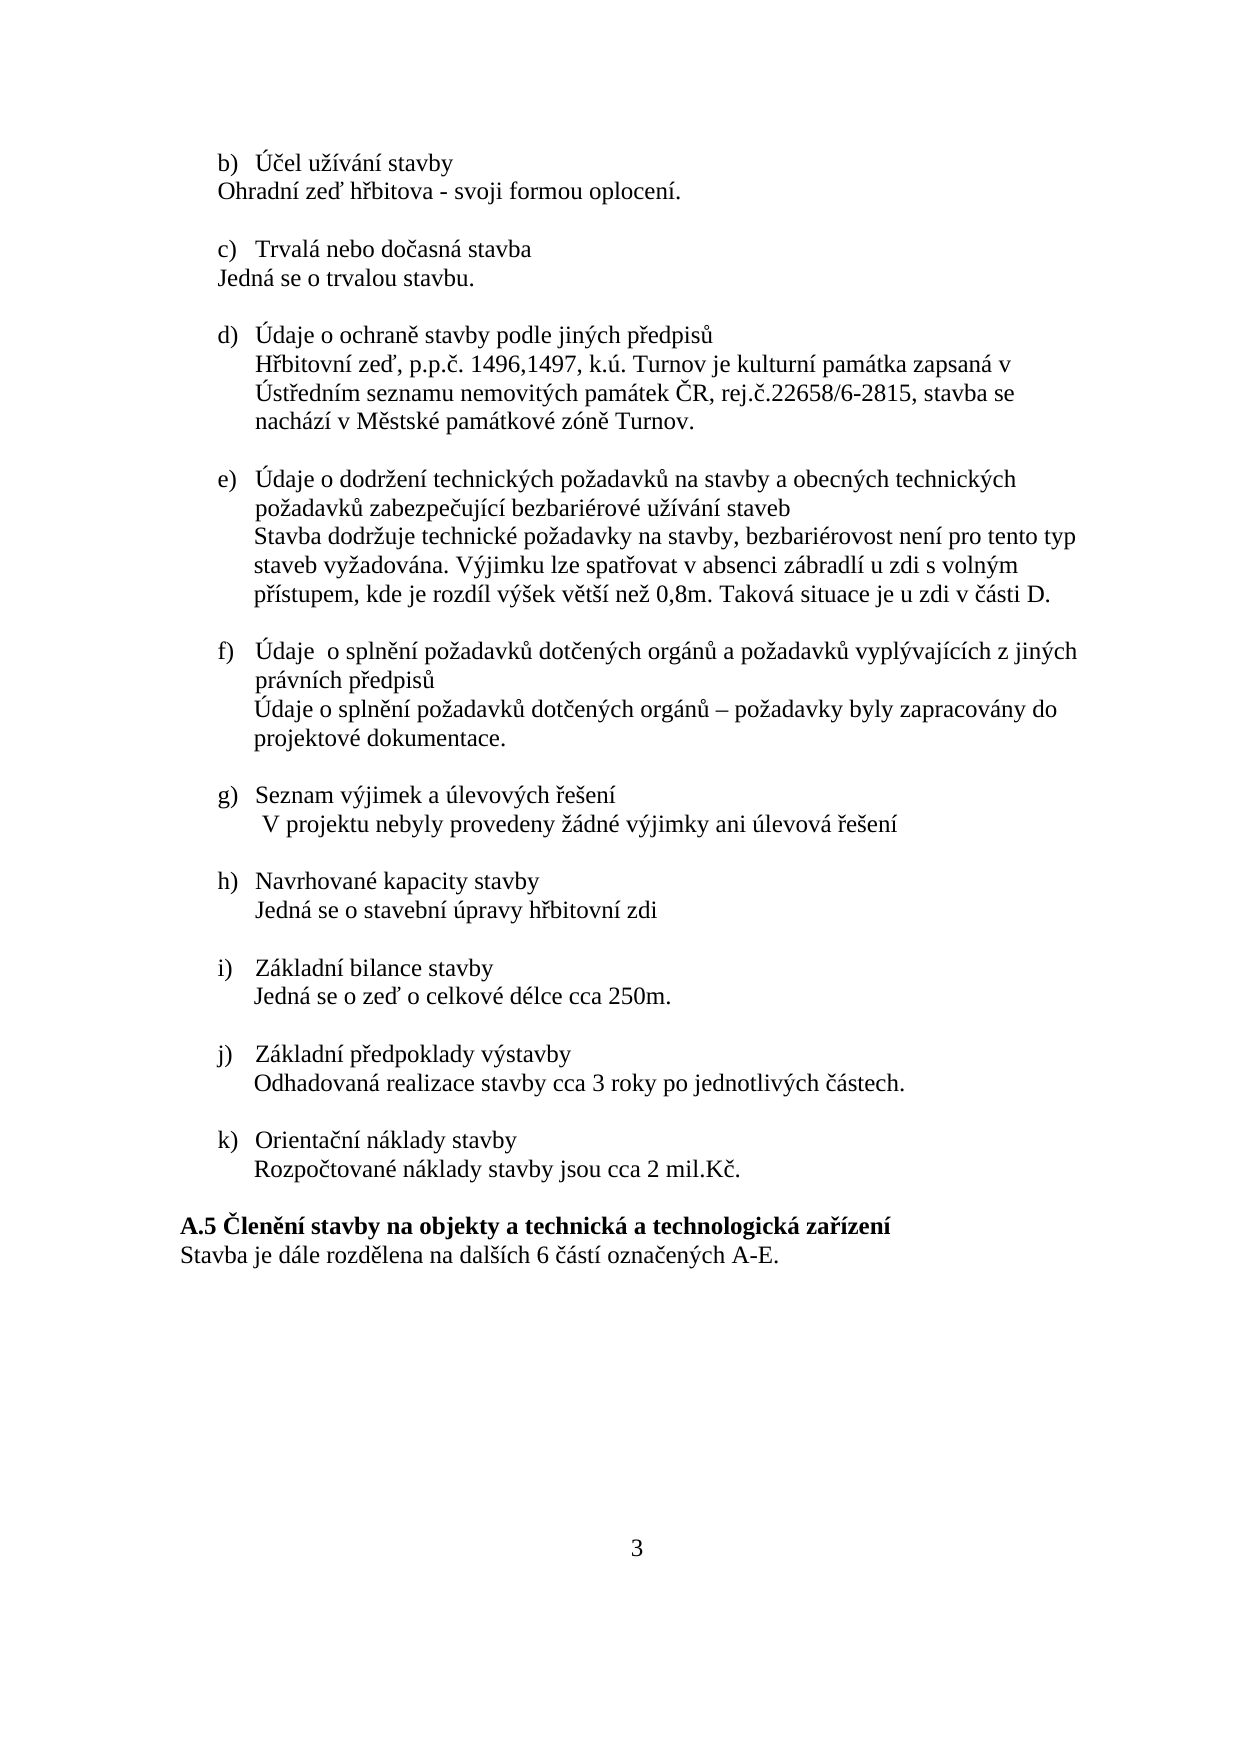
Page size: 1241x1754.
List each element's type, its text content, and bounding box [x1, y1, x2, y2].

text Jedná se o trvalou stavbu. [217, 263, 1094, 291]
list Údaje o dodržení technických požadavků na stavby a obecných technických požadavků zabezpečující bezbariérové užívání staveb [217, 464, 1094, 521]
text Jedná se o stavební úpravy hřbitovní zdi [255, 895, 1094, 924]
list Seznam výjimek a úlevových řešení [217, 780, 1094, 809]
text Hřbitovní zeď, p.p.č. 1496,1497, k.ú. Turnov je kulturní památka zapsaná v Ústředním seznamu nemovitých památek ČR, rej.č.22658/6-2815, stavba se nachází v Městské památkové zóně Turnov. [255, 349, 1094, 435]
list Trvalá nebo dočasná stavba [217, 234, 1094, 263]
list Navrhované kapacity stavby [217, 866, 1094, 895]
subtitle A.5 Členění stavby na objekty a technická a technologická zařízení [180, 1211, 1094, 1240]
text Odhadovaná realizace stavby cca 3 roky po jednotlivých částech. [217, 1068, 1094, 1096]
text Rozpočtované náklady stavby jsou cca 2 mil.Kč. [217, 1154, 1094, 1183]
list Základní předpoklady výstavby [217, 1039, 1094, 1068]
text Stavba je dále rozdělena na dalších 6 částí označených A-E. [180, 1240, 1094, 1269]
text Údaje o splnění požadavků dotčených orgánů – požadavky byly zapracovány do projektové dokumentace. [253, 694, 1094, 751]
list Údaje o splnění požadavků dotčených orgánů a požadavků vyplývajících z jiných právních předpisů [217, 636, 1094, 694]
text Jedná se o zeď o celkové délce cca 250m. [253, 981, 1094, 1010]
list Údaje o ochraně stavby podle jiných předpisů [217, 320, 1094, 349]
text Ohradní zeď hřbitova - svoji formou oplocení. [217, 176, 1094, 205]
list Základní bilance stavby [217, 953, 1094, 981]
text Stavba dodržuje technické požadavky na stavby, bezbariérovost není pro tento typ staveb vyžadována. Výjimku lze spatřovat v absenci zábradlí u zdi s volným přístupem, kde je rozdíl výšek větší než 0,8m. Taková situace je u zdi v části D. [253, 521, 1094, 608]
list Orientační náklady stavby [217, 1125, 1094, 1154]
text V projektu nebyly provedeny žádné výjimky ani úlevová řešení [180, 809, 1094, 838]
list Účel užívání stavby [217, 148, 1094, 176]
